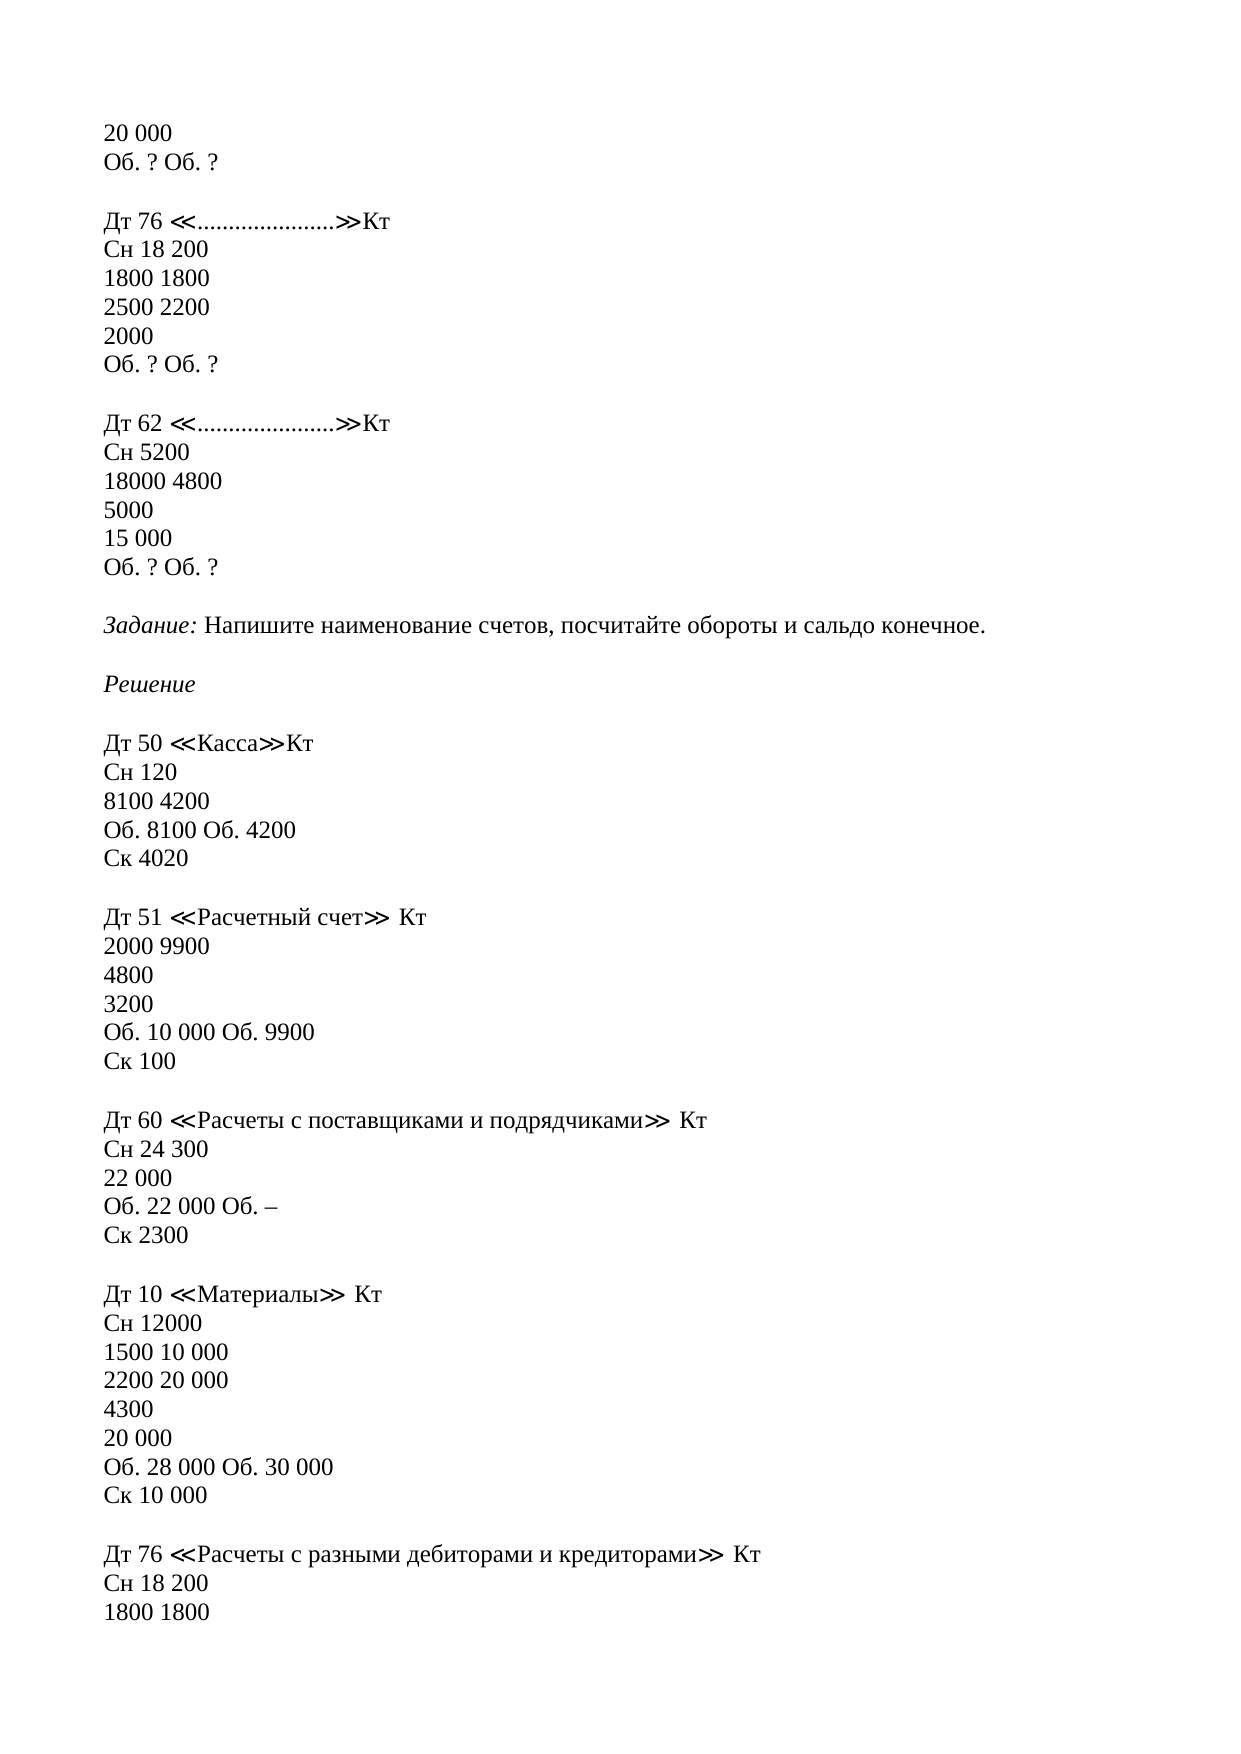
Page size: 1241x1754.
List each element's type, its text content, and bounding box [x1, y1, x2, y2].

text 1500 10 000 [103, 1337, 1166, 1365]
text Сн 24 300 [103, 1134, 1166, 1163]
text 15 000 [103, 523, 1166, 552]
text Ск 4020 [103, 843, 1166, 872]
text Сн 5200 [103, 437, 1166, 466]
text Об. ? Об. ? [103, 147, 1166, 176]
text 22 000 [103, 1163, 1166, 1191]
text Решение [103, 669, 1166, 698]
text Об. 10 000 Об. 9900 [103, 1017, 1166, 1046]
text 2000 [103, 321, 1166, 349]
text Дт 76 ≪Расчеты с разными дебиторами и кредиторами≫ Кт [103, 1538, 1166, 1568]
text Сн 12000 [103, 1308, 1166, 1337]
text Ск 100 [103, 1046, 1166, 1075]
text Сн 120 [103, 757, 1166, 786]
text 2000 9900 [103, 931, 1166, 960]
text Сн 18 200 [103, 234, 1166, 263]
text Дт 50 ≪Касса≫Кт [103, 727, 1166, 757]
text Ск 10 000 [103, 1480, 1166, 1509]
text Дт 10 ≪Материалы≫ Кт [103, 1278, 1166, 1308]
text 3200 [103, 989, 1166, 1017]
text 2500 2200 [103, 292, 1166, 321]
text 1800 1800 [103, 263, 1166, 292]
text 20 000 [103, 1423, 1166, 1452]
text 2200 20 000 [103, 1365, 1166, 1394]
text 18000 4800 [103, 466, 1166, 495]
text Об. 28 000 Об. 30 000 [103, 1452, 1166, 1480]
text 4800 [103, 960, 1166, 989]
text Дт 51 ≪Расчетный счет≫ Кт [103, 901, 1166, 931]
text 4300 [103, 1394, 1166, 1423]
text 8100 4200 [103, 786, 1166, 815]
text Об. 8100 Об. 4200 [103, 815, 1166, 843]
text Об. ? Об. ? [103, 552, 1166, 581]
text Сн 18 200 [103, 1568, 1166, 1597]
text Дт 62 ≪......................≫Кт [103, 407, 1166, 437]
text 20 000 [103, 118, 1166, 147]
text 5000 [103, 495, 1166, 523]
text Дт 76 ≪......................≫Кт [103, 204, 1166, 234]
text Дт 60 ≪Расчеты с поставщиками и подрядчиками≫ Кт [103, 1104, 1166, 1134]
text Об. 22 000 Об. – [103, 1191, 1166, 1220]
text Об. ? Об. ? [103, 349, 1166, 378]
text 1800 1800 [103, 1597, 1166, 1626]
text Ск 2300 [103, 1220, 1166, 1249]
text Задание: Напишите наименование счетов, посчитайте обороты и сальдо конечное. [103, 610, 1166, 638]
